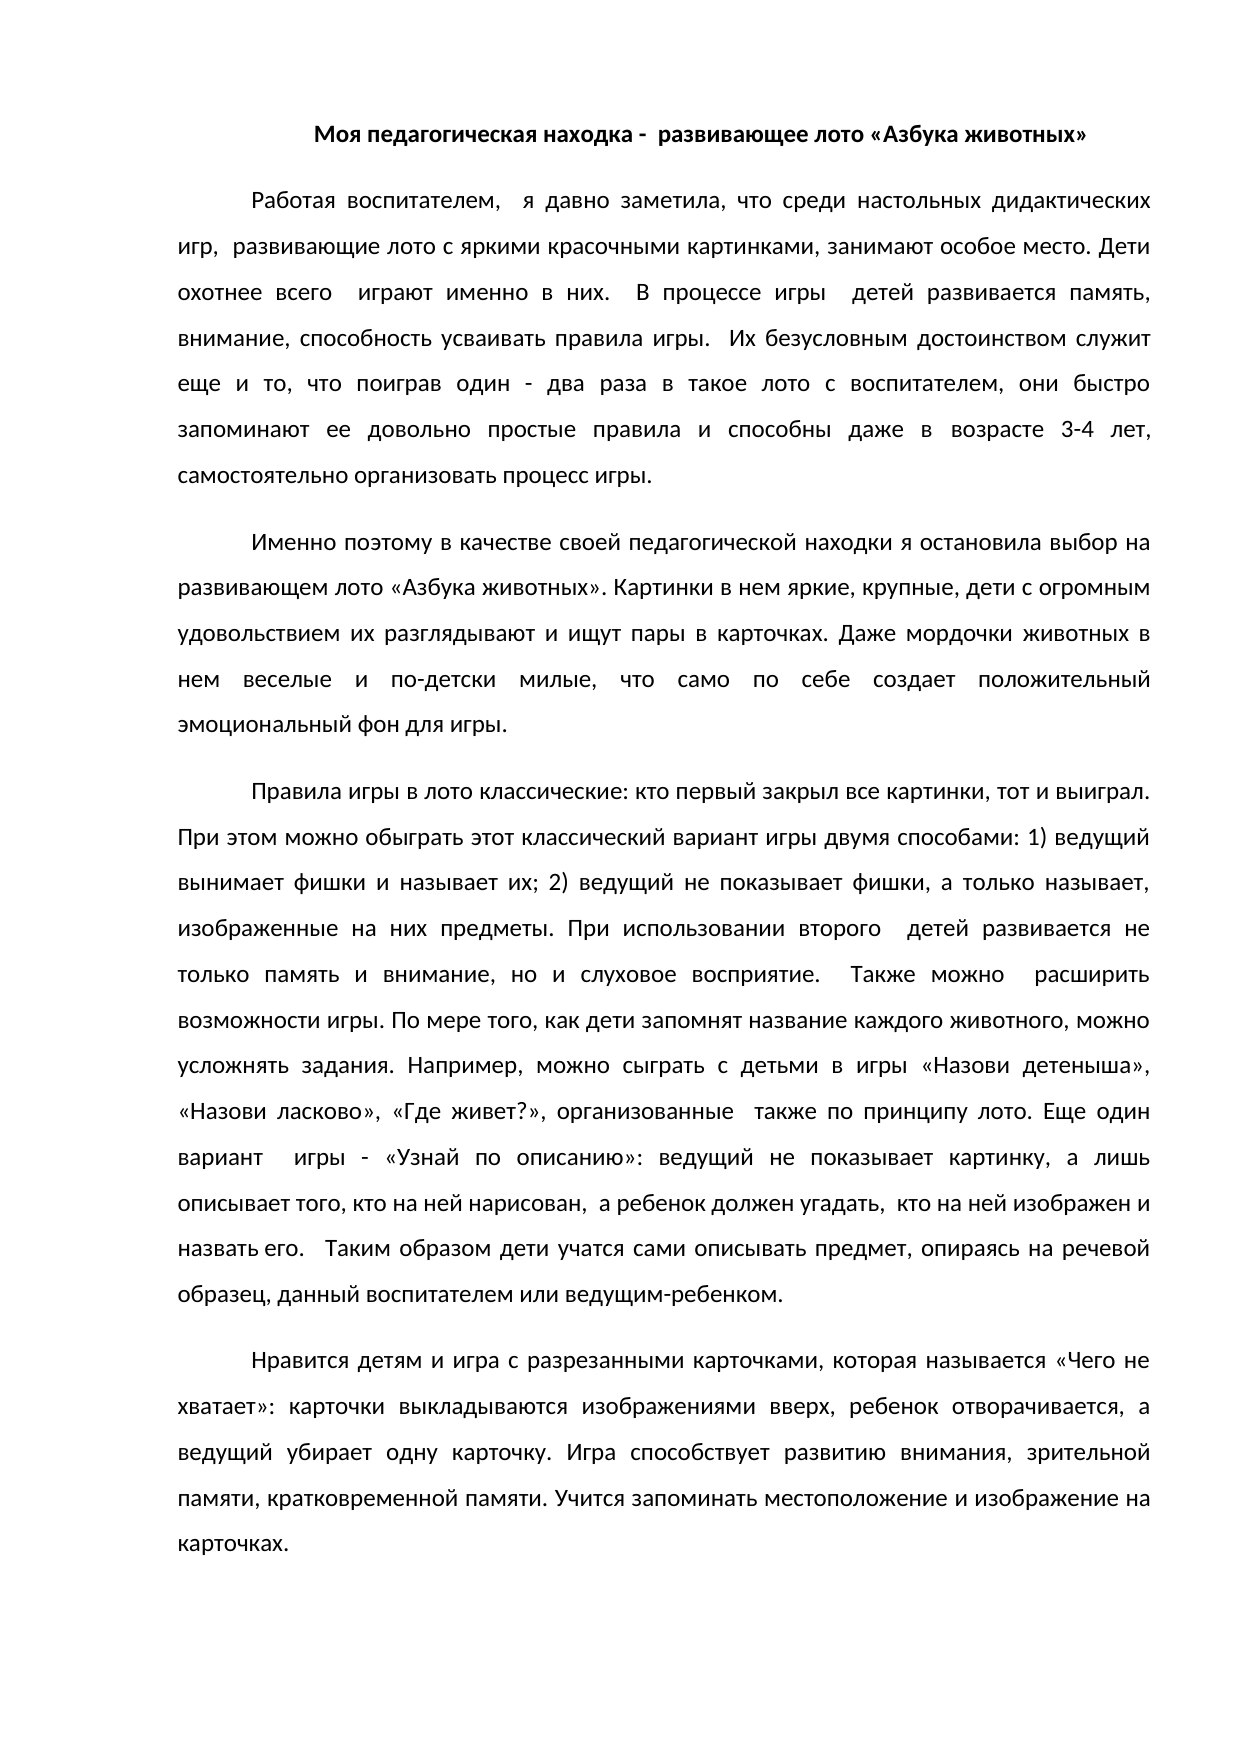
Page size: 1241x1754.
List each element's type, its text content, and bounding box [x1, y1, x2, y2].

text Нравится детям и игра с разрезанными карточками, которая называется «Чего не хватает»: карточки выкладываются изображениями вверх, ребенок отворачивается, а ведущий убирает одну карточку. Игра способствует развитию внимания, зрительной памяти, кратковременной памяти. Учится запоминать местоположение и изображение на карточках. [177, 1345, 1152, 1558]
text Правила игры в лото классические: кто первый закрыл все картинки, тот и выиграл. При этом можно обыграть этот классический вариант игры двумя способами: 1) ведущий вынимает фишки и называет их; 2) ведущий не показывает фишки, а только называет, изображенные на них предметы. При использовании второго детей развивается не только память и внимание, но и слуховое восприятие. Также можно расширить возможности игры. По мере того, как дети запомнят название каждого животного, можно усложнять задания. Например, можно сыграть с детьми в игры «Назови детеныша», «Назови ласково», «Где живет?», организованные также по принципу лото. Еще один вариант игры - «Узнай по описанию»: ведущий не показывает картинку, а лишь описывает того, кто на ней нарисован, а ребенок должен угадать, кто на ней изображен и назвать его. Таким образом дети учатся сами описывать предмет, опираясь на речевой образец, данный воспитателем или ведущим-ребенком. [177, 775, 1152, 1309]
text Моя педагогическая находка - развивающее лото «Азбука животных» [177, 118, 1152, 149]
text Именно поэтому в качестве своей педагогической находки я остановила выбор на развивающем лото «Азбука животных». Картинки в нем яркие, крупные, дети с огромным удовольствием их разглядывают и ищут пары в карточках. Даже мордочки животных в нем веселые и по-детски милые, что само по себе создает положительный эмоциональный фон для игры. [177, 526, 1152, 739]
text Работая воспитателем, я давно заметила, что среди настольных дидактических игр, развивающие лото с яркими красочными картинками, занимают особое место. Дети охотнее всего играют именно в них. В процессе игры детей развивается память, внимание, способность усваивать правила игры. Их безусловным достоинством служит еще и то, что поиграв один - два раза в такое лото с воспитателем, они быстро запоминают ее довольно простые правила и способны даже в возрасте 3-4 лет, самостоятельно организовать процесс игры. [177, 185, 1152, 489]
